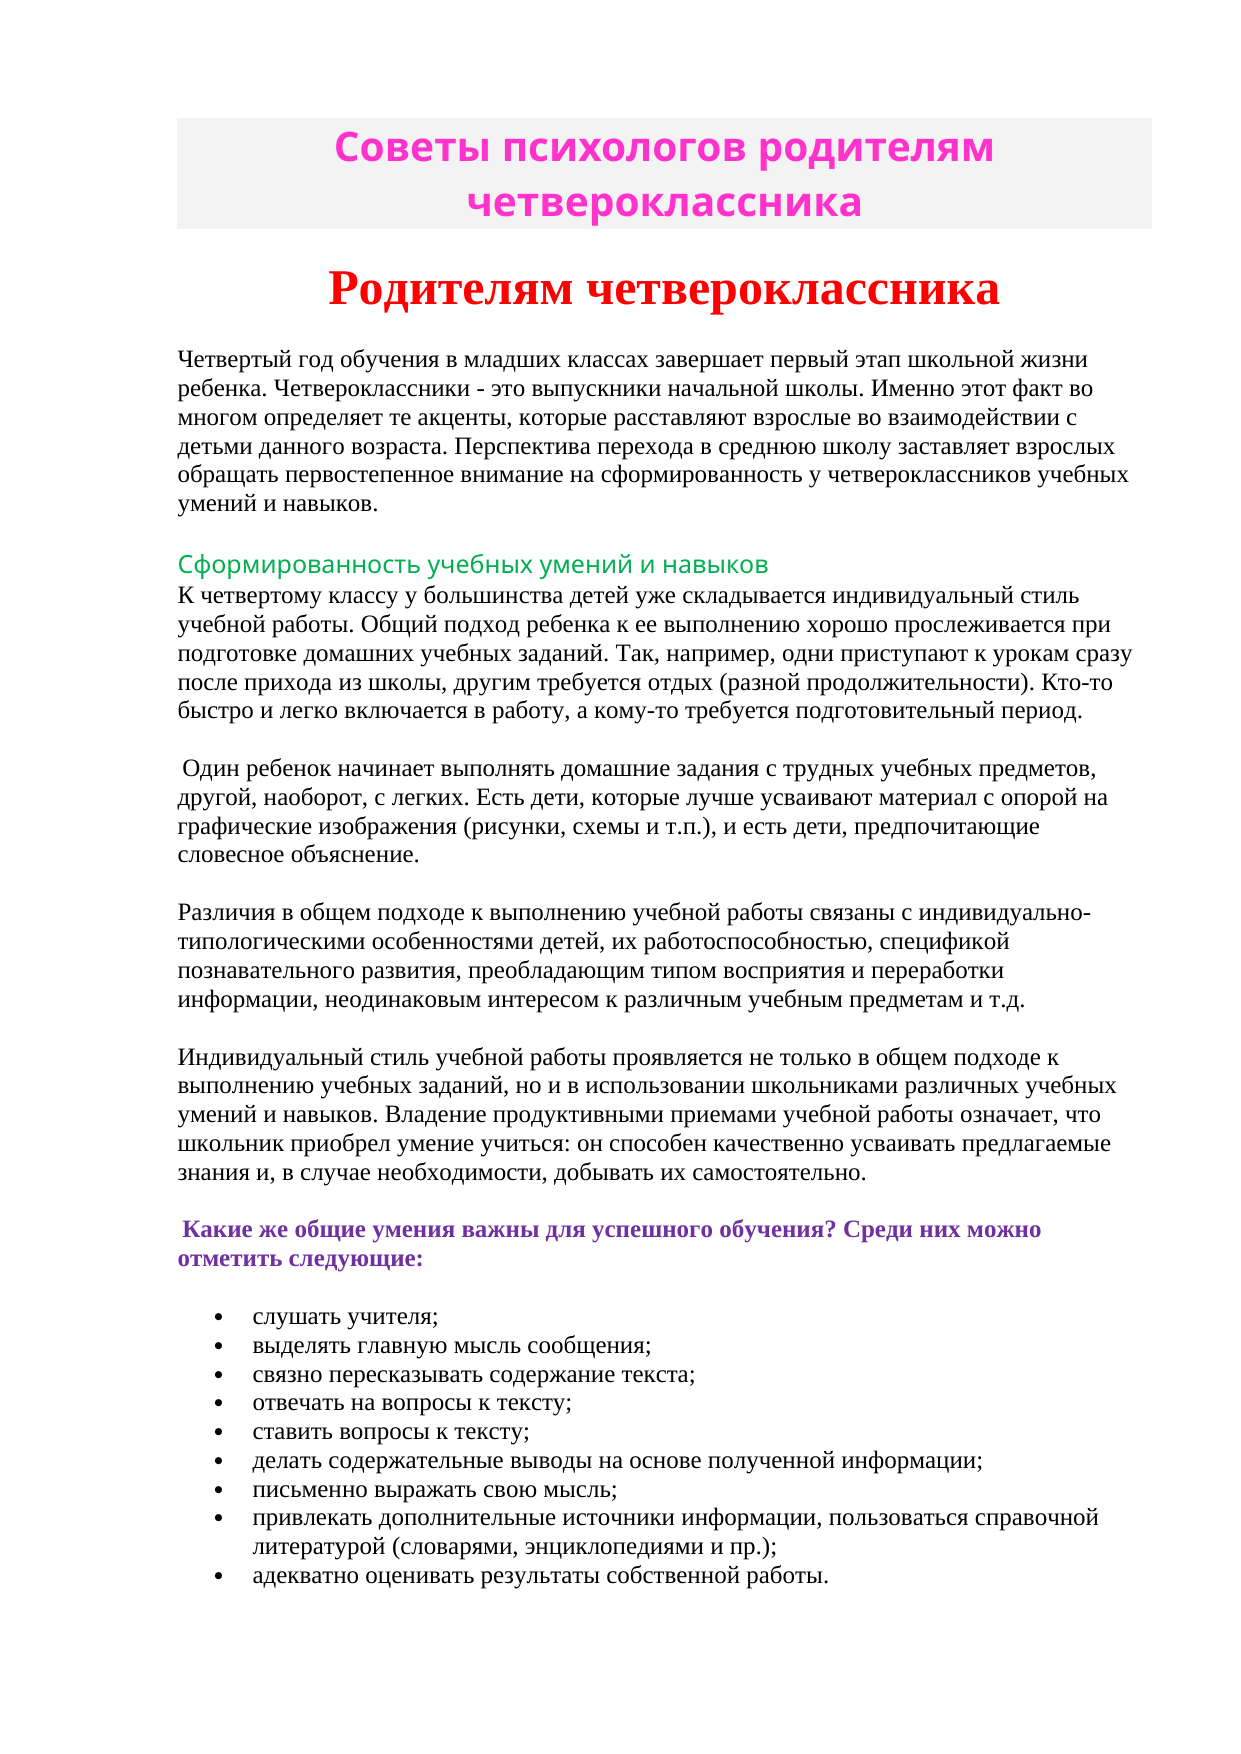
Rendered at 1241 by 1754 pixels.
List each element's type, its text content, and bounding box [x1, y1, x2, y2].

text Какие же общие умения важны для успешного обучения? Среди них можно отметить следующие: [177, 1214, 1152, 1272]
text Индивидуальный стиль учебной работы проявляется не только в общем подходе к выполнению учебных заданий, но и в использовании школьниками различных учебных умений и навыков. Владение продуктивными приемами учебной работы означает, что школьник приобрел умение учиться: он способен качественно усваивать предлагаемые знания и, в случае необходимости, добывать их самостоятельно. [177, 1042, 1152, 1185]
list отвечать на вопросы к тексту; [215, 1387, 1152, 1416]
text Один ребенок начинает выполнять домашние задания с трудных учебных предметов, другой, наоборот, с легких. Есть дети, которые лучше усваивают материал с опорой на графические изображения (рисунки, схемы и т.п.), и есть дети, предпочитающие словесное объяснение. [177, 753, 1152, 868]
list письменно выражать свою мысль; [215, 1474, 1152, 1502]
list выделять главную мысль сообщения; [215, 1330, 1152, 1359]
list адекватно оценивать результаты собственной работы. [215, 1560, 1152, 1589]
text Родителям четвероклассника [177, 258, 1152, 315]
subtitle Советы психологов родителям четвероклассника [177, 118, 1152, 229]
list привлекать дополнительные источники информации, пользоваться справочной литературой (словарями, энциклопедиями и пр.); [215, 1502, 1152, 1560]
text Различия в общем подходе к выполнению учебной работы связаны с индивидуально-типологическими особенностями детей, их работоспособностью, спецификой познавательного развития, преобладающим типом восприятия и переработки информации, неодинаковым интересом к различным учебным предметам и т.д. [177, 897, 1152, 1012]
text Сформированность учебных умений и навыков К четвертому классу у большинства детей уже складывается индивидуальный стиль учебной работы. Общий подход ребенка к ее выполнению хорошо прослеживается при подготовке домашних учебных заданий. Так, например, одни приступают к урокам сразу после прихода из школы, другим требуется отдых (разной продолжительности). Кто-то быстро и легко включается в работу, а кому-то требуется подготовительный период. [177, 546, 1152, 724]
text Четвертый год обучения в младших классах завершает первый этап школьной жизни ребенка. Четвероклассники - это выпускники начальной школы. Именно этот факт во многом определяет те акценты, которые расставляют взрослые во взаимодействии с детьми данного возраста. Перспектива перехода в среднюю школу заставляет взрослых обращать первостепенное внимание на сформированность у четвероклассников учебных умений и навыков. [177, 344, 1152, 517]
list ставить вопросы к тексту; [215, 1416, 1152, 1445]
list делать содержательные выводы на основе полученной информации; [215, 1445, 1152, 1474]
list связно пересказывать содержание текста; [215, 1359, 1152, 1387]
list слушать учителя; [215, 1301, 1152, 1330]
